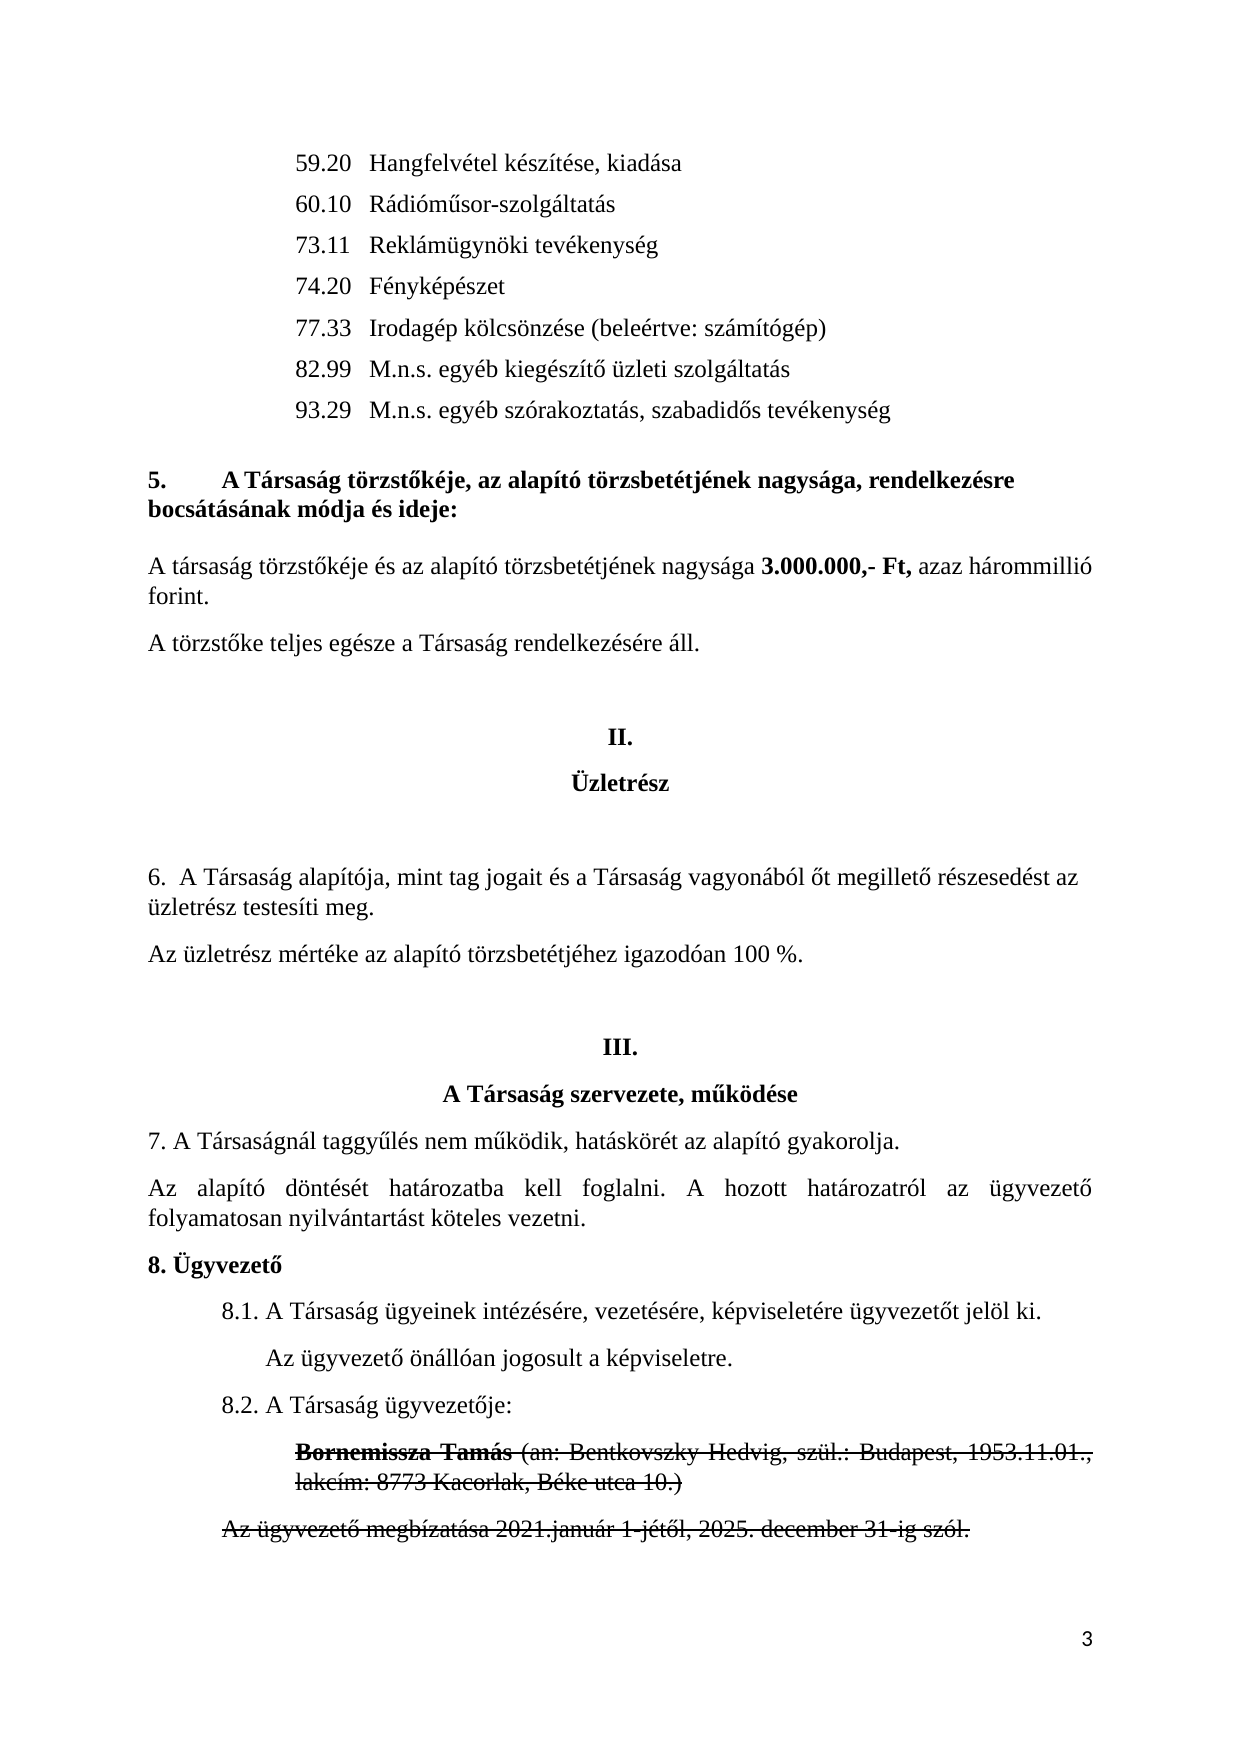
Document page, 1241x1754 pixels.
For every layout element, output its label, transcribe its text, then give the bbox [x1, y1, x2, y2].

subtitle 77.33 Irodagép kölcsönzése (beleértve: számítógép) [148, 313, 1093, 341]
text 8.1. A Társaság ügyeinek intézésére, vezetésére, képviseletére ügyvezetőt jelöl ki. [221, 1296, 1093, 1325]
text Bornemissza Tamás (an: Bentkovszky Hedvig, szül.: Budapest, 1953.11.01., lakcím: 8773 Kacorlak, Béke utca 10.) [295, 1454, 1093, 1496]
text 8. Ügyvezető [148, 1250, 1093, 1278]
text Az ügyvezető megbízatása 2021.január 1-jétől, 2025. december 31-ig szól. [148, 1514, 1093, 1542]
subtitle 82.99 M.n.s. egyéb kiegészítő üzleti szolgáltatás [148, 354, 1093, 383]
subtitle 93.29 M.n.s. egyéb szórakoztatás, szabadidős tevékenység [148, 395, 1093, 424]
subtitle 5. A Társaság törzstőkéje, az alapító törzsbetétjének nagysága, rendelkezésre bocsátásának módja és ideje: [148, 465, 1093, 523]
text A Társaság szervezete, működése [148, 1079, 1093, 1108]
text A társaság törzstőkéje és az alapító törzsbetétjének nagysága 3.000.000,- Ft, azaz hárommillió forint. [148, 551, 1093, 610]
text Bornemissza Tamás (an: Bentkovszky Hedvig, szül.: Budapest, 1953.11.01., lakcím: 8773 Kacorlak, Béke utca 10.) [295, 1437, 1093, 1452]
text 6. A Társaság alapítója, mint tag jogait és a Társaság vagyonából őt megillető részesedést az üzletrész testesíti meg. [148, 862, 1093, 921]
text II. [148, 722, 1093, 751]
text 7. A Társaságnál taggyűlés nem működik, hatáskörét az alapító gyakorolja. [148, 1126, 1093, 1155]
subtitle 60.10 Rádióműsor-szolgáltatás [148, 189, 1093, 218]
text Az alapító döntését határozatba kell foglalni. A hozott határozatról az ügyvezető folyamatosan nyilvántartást köteles vezetni. [148, 1173, 1093, 1232]
text Üzletrész [148, 768, 1093, 797]
text 8.2. A Társaság ügyvezetője: [221, 1390, 1093, 1419]
text Az üzletrész mértéke az alapító törzsbetétjéhez igazodóan 100 %. [148, 939, 1093, 968]
text III. [148, 1032, 1093, 1061]
text Az ügyvezető önállóan jogosult a képviseletre. [221, 1343, 1093, 1372]
subtitle 74.20 Fényképészet [148, 271, 1093, 300]
subtitle 73.11 Reklámügynöki tevékenység [148, 230, 1093, 259]
text A törzstőke teljes egésze a Társaság rendelkezésére áll. [148, 628, 1093, 657]
subtitle 59.20 Hangfelvétel készítése, kiadása [148, 148, 1093, 176]
